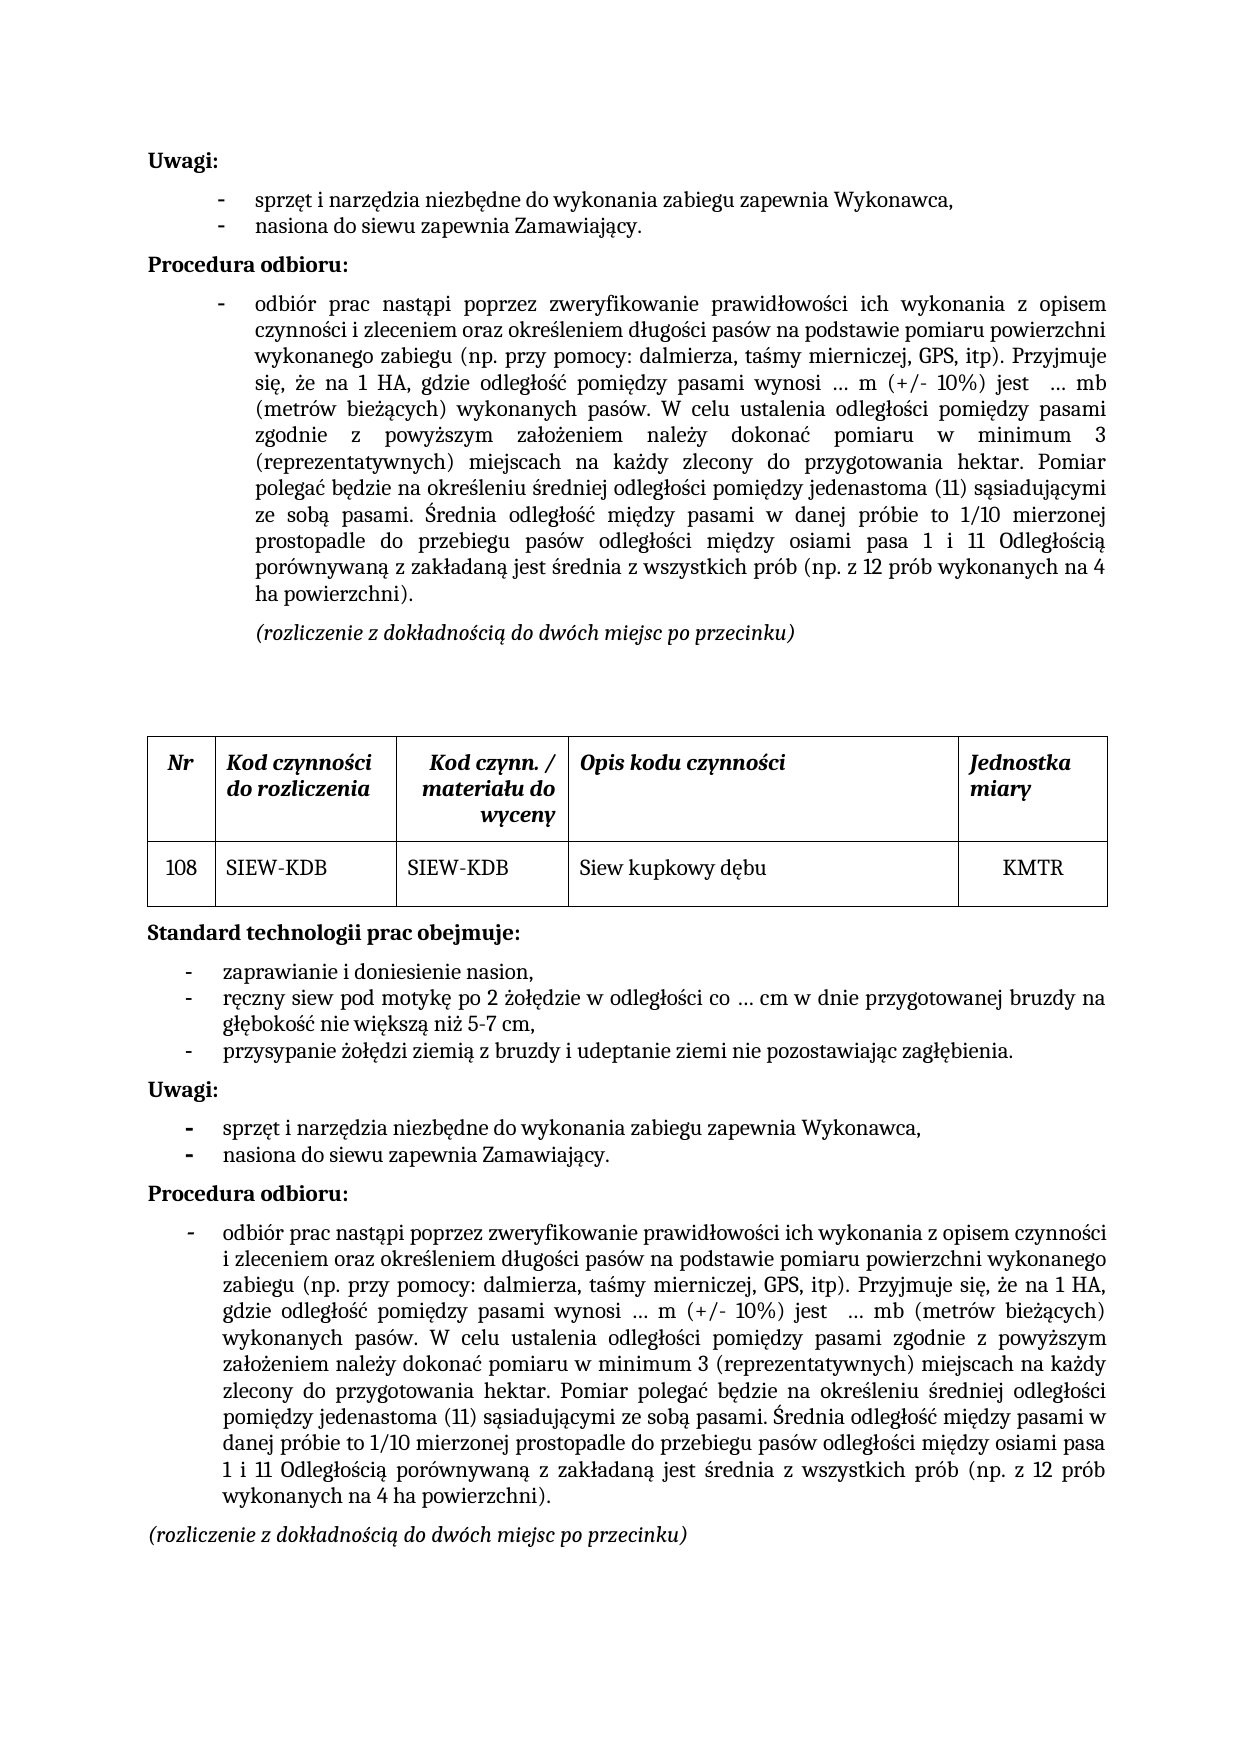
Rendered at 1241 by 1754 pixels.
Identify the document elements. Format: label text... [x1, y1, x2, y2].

list odbiór prac nastąpi poprzez zweryfikowanie prawidłowości ich wykonania z opisem czynności i zleceniem oraz określeniem długości pasów na podstawie pomiaru powierzchni wykonanego zabiegu (np. przy pomocy: dalmierza, taśmy mierniczej, GPS, itp). Przyjmuje się, że na 1 HA, gdzie odległość pomiędzy pasami wynosi … m (+/- 10%) jest … mb (metrów bieżących) wykonanych pasów. W celu ustalenia odległości pomiędzy pasami zgodnie z powyższym założeniem należy dokonać pomiaru w minimum 3 (reprezentatywnych) miejscach na każdy zlecony do przygotowania hektar. Pomiar polegać będzie na określeniu średniej odległości pomiędzy jedenastoma (11) sąsiadującymi ze sobą pasami. Średnia odległość między pasami w danej próbie to 1/10 mierzonej prostopadle do przebiegu pasów odległości między osiami pasa 1 i 11 Odległością porównywaną z zakładaną jest średnia z wszystkich prób (np. z 12 prób wykonanych na 4 ha powierzchni). [217, 291, 1107, 607]
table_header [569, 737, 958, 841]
list nasiona do siewu zapewnia Zamawiający. [217, 213, 1107, 239]
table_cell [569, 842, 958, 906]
text Standard technologii prac obejmuje: [148, 919, 1107, 946]
text Uwagi: [148, 148, 1107, 174]
list nasiona do siewu zapewnia Zamawiający. [185, 1142, 1107, 1168]
list ręczny siew pod motykę po 2 żołędzie w odległości co … cm w dnie przygotowanej bruzdy na głębokość nie większą niż 5-7 cm, [185, 985, 1107, 1037]
text Procedura odbioru: [148, 1180, 1107, 1207]
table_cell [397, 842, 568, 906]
text (rozliczenie z dokładnością do dwóch miejsc po przecinku) [181, 619, 1107, 646]
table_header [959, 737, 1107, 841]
text Procedura odbioru: [148, 252, 1107, 278]
list sprzęt i narzędzia niezbędne do wykonania zabiegu zapewnia Wykonawca, [217, 186, 1107, 213]
list przysypanie żołędzi ziemią z bruzdy i udeptanie ziemi nie pozostawiając zagłębienia. [185, 1037, 1107, 1064]
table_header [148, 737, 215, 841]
text Uwagi: [148, 1076, 1107, 1103]
text (rozliczenie z dokładnością do dwóch miejsc po przecinku) [148, 1522, 1107, 1548]
list zaprawianie i doniesienie nasion, [185, 958, 1107, 985]
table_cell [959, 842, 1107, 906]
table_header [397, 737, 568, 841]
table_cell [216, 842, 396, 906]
list sprzęt i narzędzia niezbędne do wykonania zabiegu zapewnia Wykonawca, [185, 1115, 1107, 1142]
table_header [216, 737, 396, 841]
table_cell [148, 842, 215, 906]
list odbiór prac nastąpi poprzez zweryfikowanie prawidłowości ich wykonania z opisem czynności i zleceniem oraz określeniem długości pasów na podstawie pomiaru powierzchni wykonanego zabiegu (np. przy pomocy: dalmierza, taśmy mierniczej, GPS, itp). Przyjmuje się, że na 1 HA, gdzie odległość pomiędzy pasami wynosi … m (+/- 10%) jest … mb (metrów bieżących) wykonanych pasów. W celu ustalenia odległości pomiędzy pasami zgodnie z powyższym założeniem należy dokonać pomiaru w minimum 3 (reprezentatywnych) miejscach na każdy zlecony do przygotowania hektar. Pomiar polegać będzie na określeniu średniej odległości pomiędzy jedenastoma (11) sąsiadującymi ze sobą pasami. Średnia odległość między pasami w danej próbie to 1/10 mierzonej prostopadle do przebiegu pasów odległości między osiami pasa 1 i 11 Odległością porównywaną z zakładaną jest średnia z wszystkich prób (np. z 12 prób wykonanych na 4 ha powierzchni). [185, 1219, 1107, 1509]
